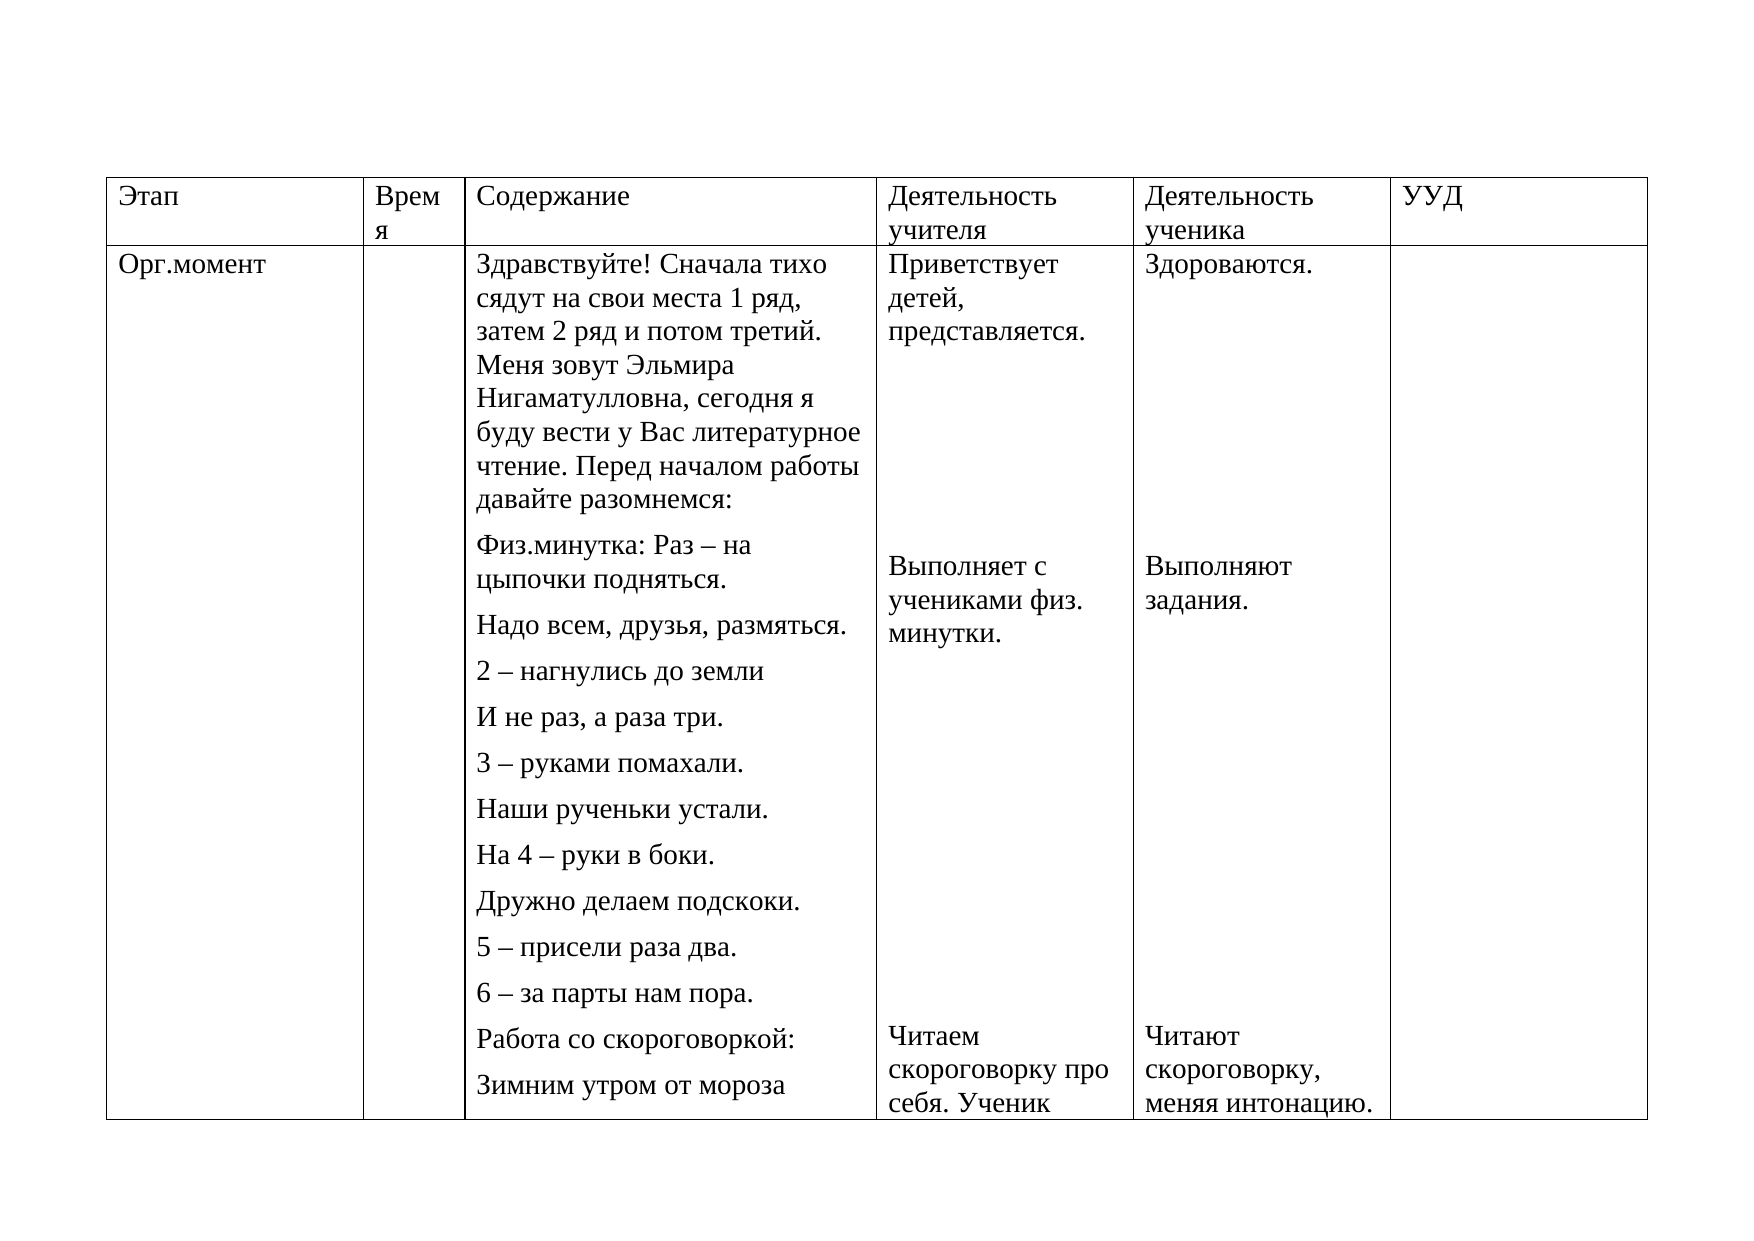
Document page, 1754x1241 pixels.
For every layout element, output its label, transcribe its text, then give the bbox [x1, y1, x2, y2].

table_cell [466, 246, 876, 1118]
table_header Деятельность ученика [1134, 178, 1390, 245]
table_cell [1391, 246, 1647, 1118]
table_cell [877, 246, 1133, 1118]
table_header Этап [107, 178, 363, 245]
table_header УУД [1391, 178, 1647, 245]
table_header Деятельность учителя [877, 178, 1133, 245]
table_header Содержание [466, 178, 876, 245]
table_header Время [364, 178, 464, 245]
table_cell [364, 246, 464, 1118]
table_cell Орг.момент [107, 246, 363, 1118]
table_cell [1134, 246, 1390, 1118]
